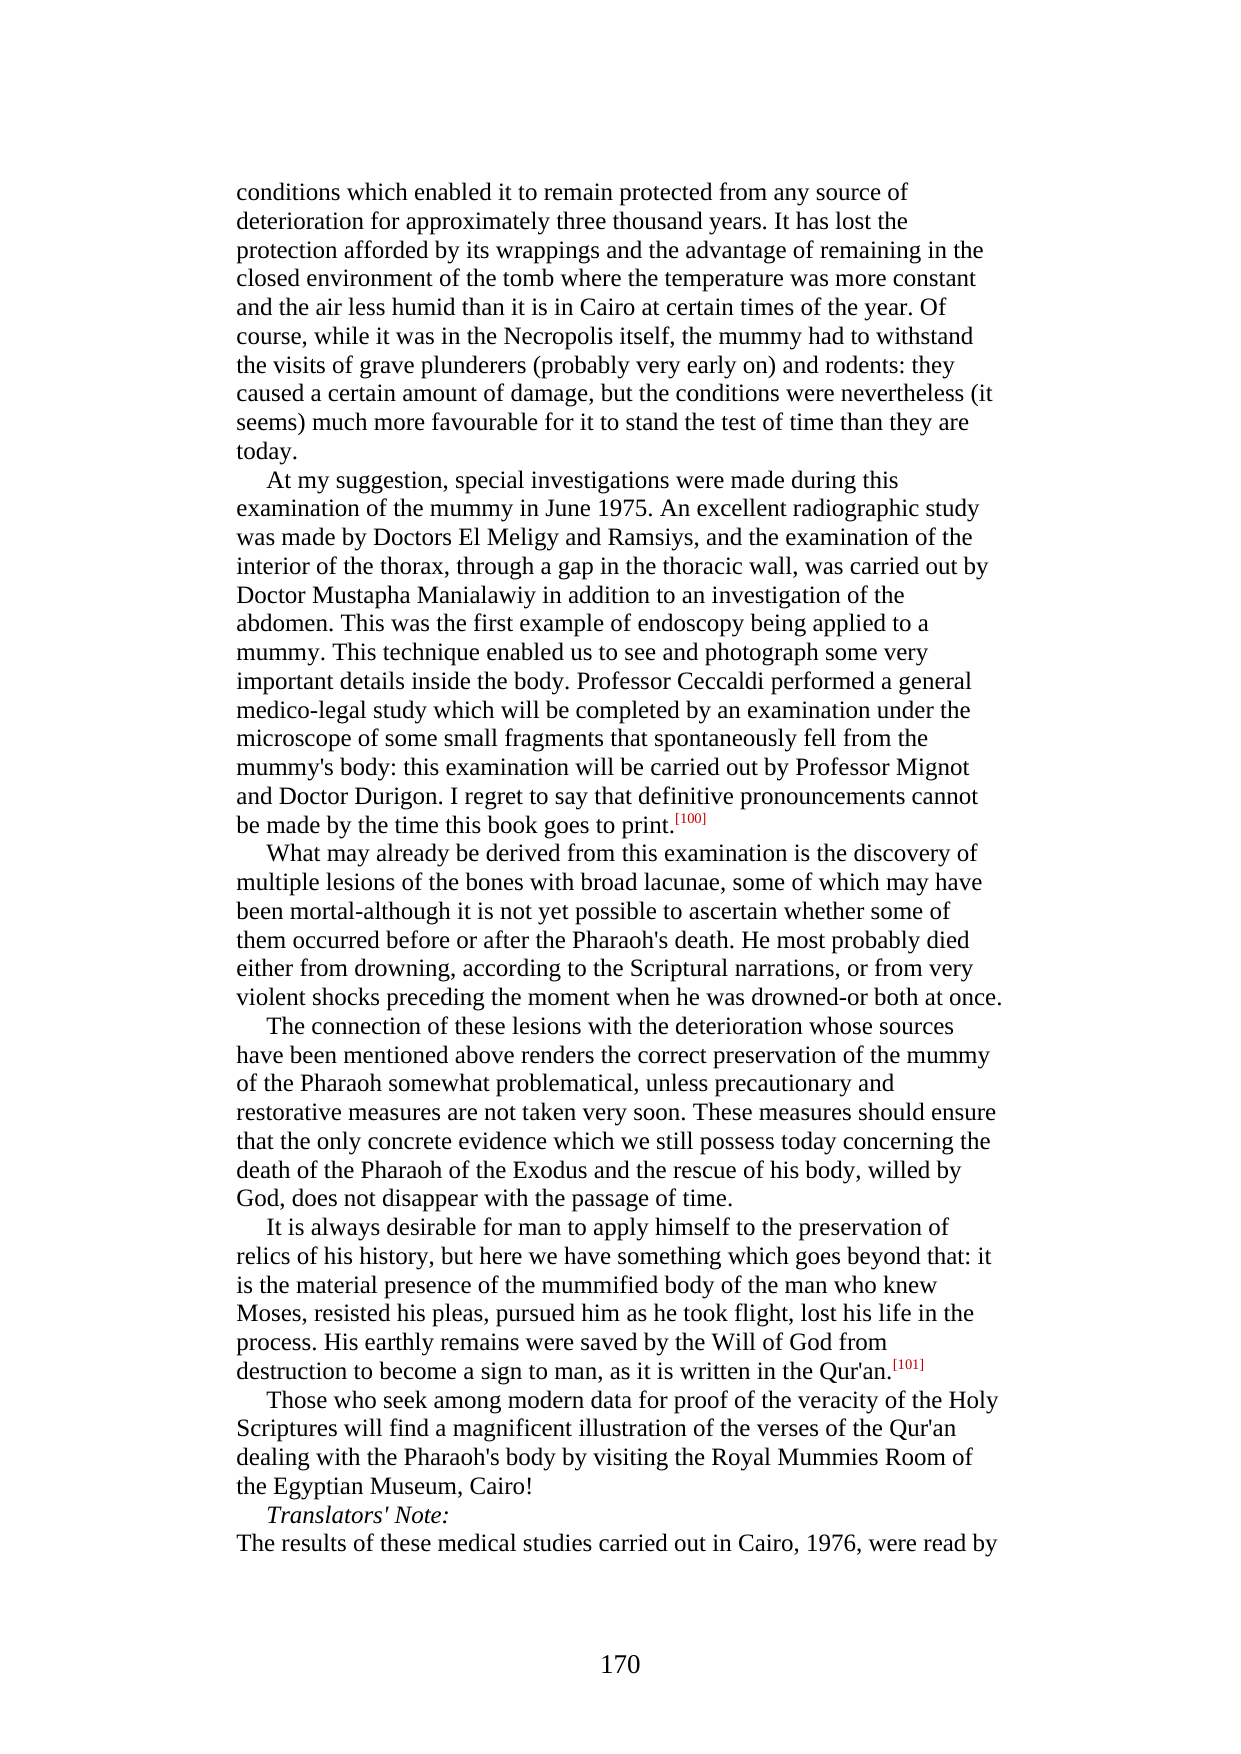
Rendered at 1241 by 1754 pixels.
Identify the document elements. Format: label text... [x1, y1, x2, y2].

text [236, 1500, 1004, 1557]
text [236, 177, 1004, 465]
text At my suggestion, special investigations were made during this examination of the mummy in June 1975. An excellent radiographic study was made by Doctors El Meligy and Ramsiys, and the examination of the interior of the thorax, through a gap in the thoracic wall, was carried out by Doctor Mustapha Manialawiy in addition to an investigation of the abdomen. This was the first example of endoscopy being applied to a mummy. This technique enabled us to see and photograph some very important details inside the body. Professor Ceccaldi performed a general medico-legal study which will be completed by an examination under the microscope of some small fragments that spontaneously fell from the mummy's body: this examination will be carried out by Professor Mignot and Doctor Durigon. I regret to say that definitive pronouncements cannot be made by the time this book goes to print.[100] [236, 465, 1004, 838]
text It is always desirable for man to apply himself to the preservation of relics of his history, but here we have something which goes beyond that: it is the material presence of the mummified body of the man who knew Moses, resisted his pleas, pursued him as he took flight, lost his life in the process. His earthly remains were saved by the Will of God from destruction to become a sign to man, as it is written in the Qur'an.[101] [236, 1212, 1004, 1385]
text The connection of these lesions with the deterioration whose sources have been mentioned above renders the correct preservation of the mummy of the Pharaoh somewhat problematical, unless precautionary and restorative measures are not taken very soon. These measures should ensure that the only concrete evidence which we still possess today concerning the death of the Pharaoh of the Exodus and the rescue of his body, willed by God, does not disappear with the passage of time. [236, 1011, 1004, 1212]
text Those who seek among modern data for proof of the veracity of the Holy Scriptures will find a magnificent illustration of the verses of the Qur'an dealing with the Pharaoh's body by visiting the Royal Mummies Room of the Egyptian Museum, Cairo! [236, 1385, 1004, 1500]
text What may already be derived from this examination is the discovery of multiple lesions of the bones with broad lacunae, some of which may have been mortal-although it is not yet possible to ascertain whether some of them occurred before or after the Pharaoh's death. He most probably died either from drowning, according to the Scriptural narrations, or from very violent shocks preceding the moment when he was drowned-or both at once. [236, 838, 1004, 1011]
